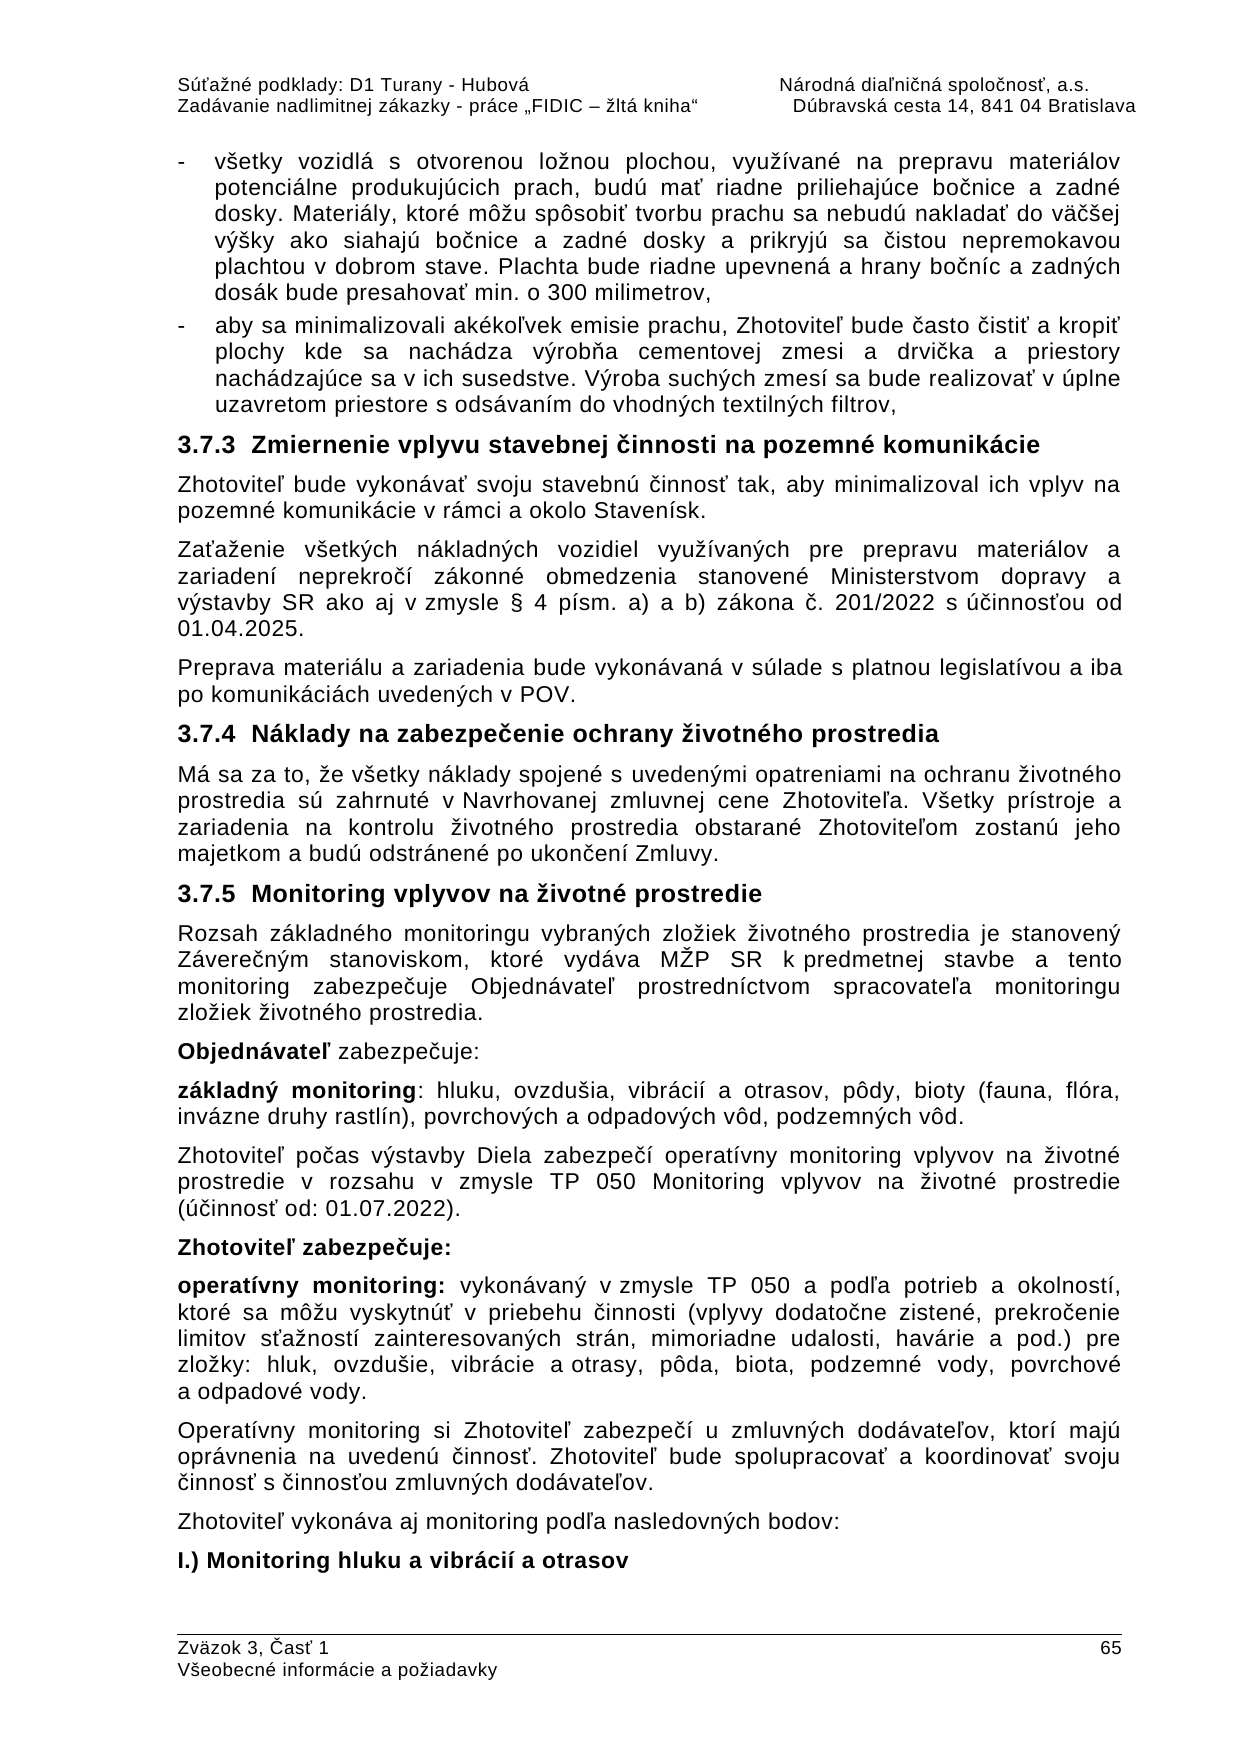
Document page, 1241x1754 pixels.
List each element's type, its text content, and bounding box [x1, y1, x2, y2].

subtitle 3.7.4 Náklady na zabezpečenie ochrany životného prostredia [177, 719, 1122, 748]
text Zhotoviteľ počas výstavby Diela zabezpečí operatívny monitoring vplyvov na životné prostredie v rozsahu v zmysle TP 050 Monitoring vplyvov na životné prostredie (účinnosť od: 01.07.2022). [177, 1142, 1122, 1221]
text Zaťaženie všetkých nákladných vozidiel využívaných pre prepravu materiálov a zariadení neprekročí zákonné obmedzenia stanovené Ministerstvom dopravy a výstavby SR ako aj v zmysle § 4 písm. a) a b) zákona č. 201/2022 s účinnosťou od 01.04.2025. [177, 536, 1122, 642]
list - všetky vozidlá s otvorenou ložnou plochou, využívané na prepravu materiálov potenciálne produkujúcich prach, budú mať riadne priliehajúce bočnice a zadné dosky. Materiály, ktoré môžu spôsobiť tvorbu prachu sa nebudú nakladať do väčšej výšky ako siahajú bočnice a zadné dosky a prikryjú sa čistou nepremokavou plachtou v dobrom stave. Plachta bude riadne upevnená a hrany bočníc a zadných dosák bude presahovať min. o 300 milimetrov, [177, 148, 1122, 306]
list operatívny monitoring: vykonávaný v zmysle TP 050 a podľa potrieb a okolností, ktoré sa môžu vyskytnúť v priebehu činnosti (vplyvy dodatočne zistené, prekročenie limitov sťažností zainteresovaných strán, mimoriadne udalosti, havárie a pod.) pre zložky: hluk, ovzdušie, vibrácie a otrasy, pôda, biota, podzemné vody, povrchové a odpadové vody. [177, 1272, 1122, 1404]
list - aby sa minimalizovali akékoľvek emisie prachu, Zhotoviteľ bude často čistiť a kropiť plochy kde sa nachádza výrobňa cementovej zmesi a drvička a priestory nachádzajúce sa v ich susedstve. Výroba suchých zmesí sa bude realizovať v úplne uzavretom priestore s odsávaním do vhodných textilných filtrov, [177, 312, 1122, 417]
list základný monitoring: hluku, ovzdušia, vibrácií a otrasov, pôdy, bioty (fauna, flóra, invázne druhy rastlín), povrchových a odpadových vôd, podzemných vôd. [177, 1077, 1122, 1129]
text Objednávateľ zabezpečuje: [177, 1038, 1122, 1064]
text Rozsah základného monitoringu vybraných zložiek životného prostredia je stanovený Záverečným stanoviskom, ktoré vydáva MŽP SR k predmetnej stavbe a tento monitoring zabezpečuje Objednávateľ prostredníctvom spracovateľa monitoringu zložiek životného prostredia. [177, 920, 1122, 1025]
subtitle 3.7.5 Monitoring vplyvov na životné prostredie [177, 879, 1122, 907]
list Zhotoviteľ vykonáva aj monitoring podľa nasledovných bodov: [177, 1508, 1122, 1534]
text Zhotoviteľ bude vykonávať svoju stavebnú činnosť tak, aby minimalizoval ich vplyv na pozemné komunikácie v rámci a okolo Stavenísk. [177, 471, 1122, 524]
text Zhotoviteľ zabezpečuje: [177, 1233, 1122, 1260]
list Operatívny monitoring si Zhotoviteľ zabezpečí u zmluvných dodávateľov, ktorí majú oprávnenia na uvedenú činnosť. Zhotoviteľ bude spolupracovať a koordinovať svoju činnosť s činnosťou zmluvných dodávateľov. [177, 1417, 1122, 1496]
text Má sa za to, že všetky náklady spojené s uvedenými opatreniami na ochranu životného prostredia sú zahrnuté v Navrhovanej zmluvnej cene Zhotoviteľa. Všetky prístroje a zariadenia na kontrolu životného prostredia obstarané Zhotoviteľom zostanú jeho majetkom a budú odstránené po ukončení Zmluvy. [177, 761, 1122, 866]
text Preprava materiálu a zariadenia bude vykonávaná v súlade s platnou legislatívou a iba po komunikáciách uvedených v POV. [177, 654, 1122, 707]
list I.) Monitoring hluku a vibrácií a otrasov [177, 1547, 1122, 1573]
subtitle 3.7.3 Zmiernenie vplyvu stavebnej činnosti na pozemné komunikácie [177, 430, 1122, 459]
